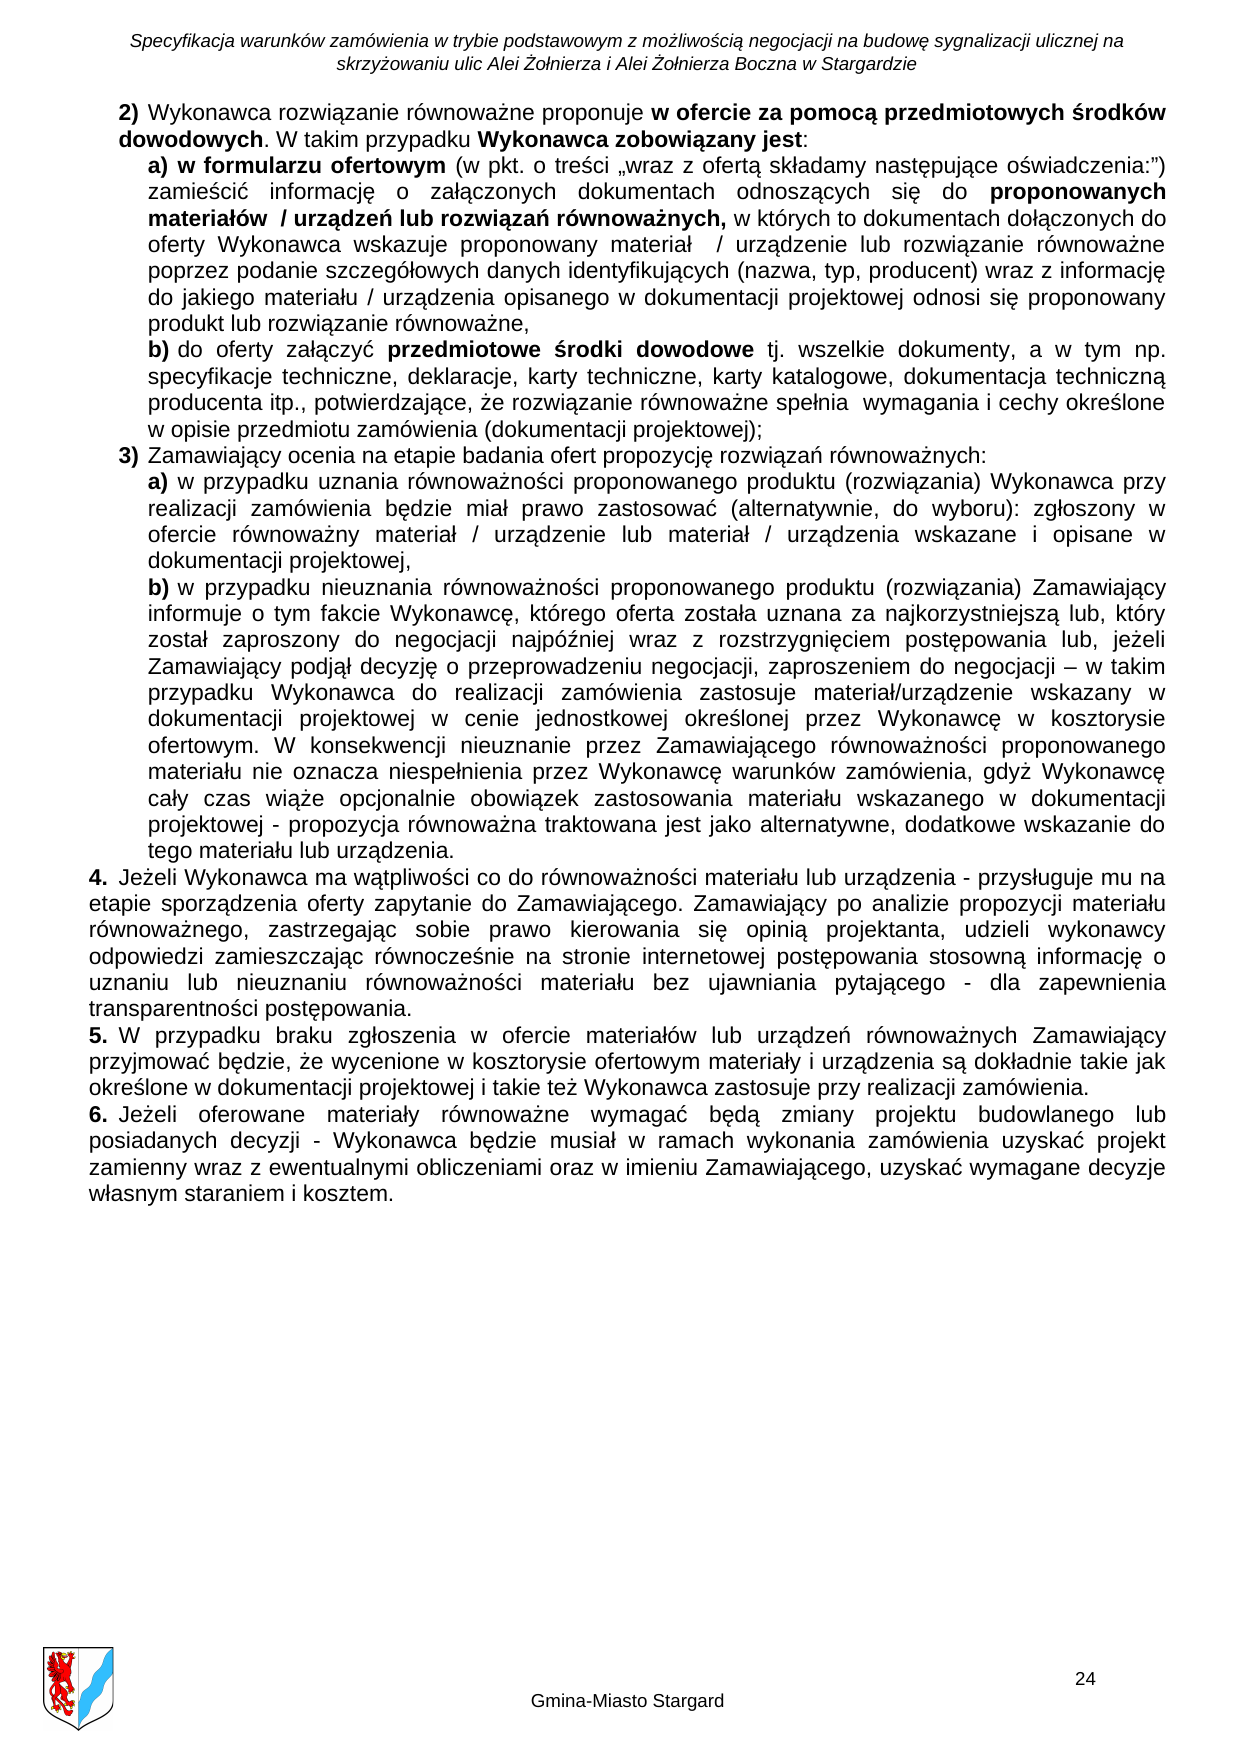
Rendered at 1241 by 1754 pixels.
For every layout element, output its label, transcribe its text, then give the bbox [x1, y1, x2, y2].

list Jeżeli oferowane materiały równoważne wymagać będą zmiany projektu budowlanego lub posiadanych decyzji - Wykonawca będzie musiał w ramach wykonania zamówienia uzyskać projekt zamienny wraz z ewentualnymi obliczeniami oraz w imieniu Zamawiającego, uzyskać wymagane decyzje własnym staraniem i kosztem. [89, 1101, 1166, 1206]
list W przypadku braku zgłoszenia w ofercie materiałów lub urządzeń równoważnych Zamawiający przyjmować będzie, że wycenione w kosztorysie ofertowym materiały i urządzenia są dokładnie takie jak określone w dokumentacji projektowej i takie też Wykonawca zastosuje przy realizacji zamówienia. [89, 1022, 1166, 1101]
list w formularzu ofertowym (w pkt. o treści „wraz z ofertą składamy następujące oświadczenia:”) zamieścić informację o załączonych dokumentach odnoszących się do proponowanych materiałów / urządzeń lub rozwiązań równoważnych, w których to dokumentach dołączonych do oferty Wykonawca wskazuje proponowany materiał / urządzenie lub rozwiązanie równoważne poprzez podanie szczegółowych danych identyfikujących (nazwa, typ, producent) wraz z informację do jakiego materiału / urządzenia opisanego w dokumentacji projektowej odnosi się proponowany produkt lub rozwiązanie równoważne, [148, 152, 1166, 336]
list Wykonawca rozwiązanie równoważne proponuje w ofercie za pomocą przedmiotowych środków dowodowych. W takim przypadku Wykonawca zobowiązany jest: [118, 99, 1166, 152]
list do oferty załączyć przedmiotowe środki dowodowe tj. wszelkie dokumenty, a w tym np. specyfikacje techniczne, deklaracje, karty techniczne, karty katalogowe, dokumentacja techniczną producenta itp., potwierdzające, że rozwiązanie równoważne spełnia wymagania i cechy określone w opisie przedmiotu zamówienia (dokumentacji projektowej); [148, 336, 1166, 442]
picture [43, 1647, 114, 1731]
list Zamawiający ocenia na etapie badania ofert propozycję rozwiązań równoważnych: [118, 442, 1166, 468]
list Jeżeli Wykonawca ma wątpliwości co do równoważności materiału lub urządzenia - przysługuje mu na etapie sporządzenia oferty zapytanie do Zamawiającego. Zamawiający po analizie propozycji materiału równoważnego, zastrzegając sobie prawo kierowania się opinią projektanta, udzieli wykonawcy odpowiedzi zamieszczając równocześnie na stronie internetowej postępowania stosowną informację o uznaniu lub nieuznaniu równoważności materiału bez ujawniania pytającego - dla zapewnienia transparentności postępowania. [89, 863, 1166, 1022]
list w przypadku nieuznania równoważności proponowanego produktu (rozwiązania) Zamawiający informuje o tym fakcie Wykonawcę, którego oferta została uznana za najkorzystniejszą lub, który został zaproszony do negocjacji najpóźniej wraz z rozstrzygnięciem postępowania lub, jeżeli Zamawiający podjął decyzję o przeprowadzeniu negocjacji, zaproszeniem do negocjacji – w takim przypadku Wykonawca do realizacji zamówienia zastosuje materiał/urządzenie wskazany w dokumentacji projektowej w cenie jednostkowej określonej przez Wykonawcę w kosztorysie ofertowym. W konsekwencji nieuznanie przez Zamawiającego równoważności proponowanego materiału nie oznacza niespełnienia przez Wykonawcę warunków zamówienia, gdyż Wykonawcę cały czas wiąże opcjonalnie obowiązek zastosowania materiału wskazanego w dokumentacji projektowej - propozycja równoważna traktowana jest jako alternatywne, dodatkowe wskazanie do tego materiału lub urządzenia. [148, 574, 1166, 863]
list w przypadku uznania równoważności proponowanego produktu (rozwiązania) Wykonawca przy realizacji zamówienia będzie miał prawo zastosować (alternatywnie, do wyboru): zgłoszony w ofercie równoważny materiał / urządzenie lub materiał / urządzenia wskazane i opisane w dokumentacji projektowej, [148, 468, 1166, 574]
